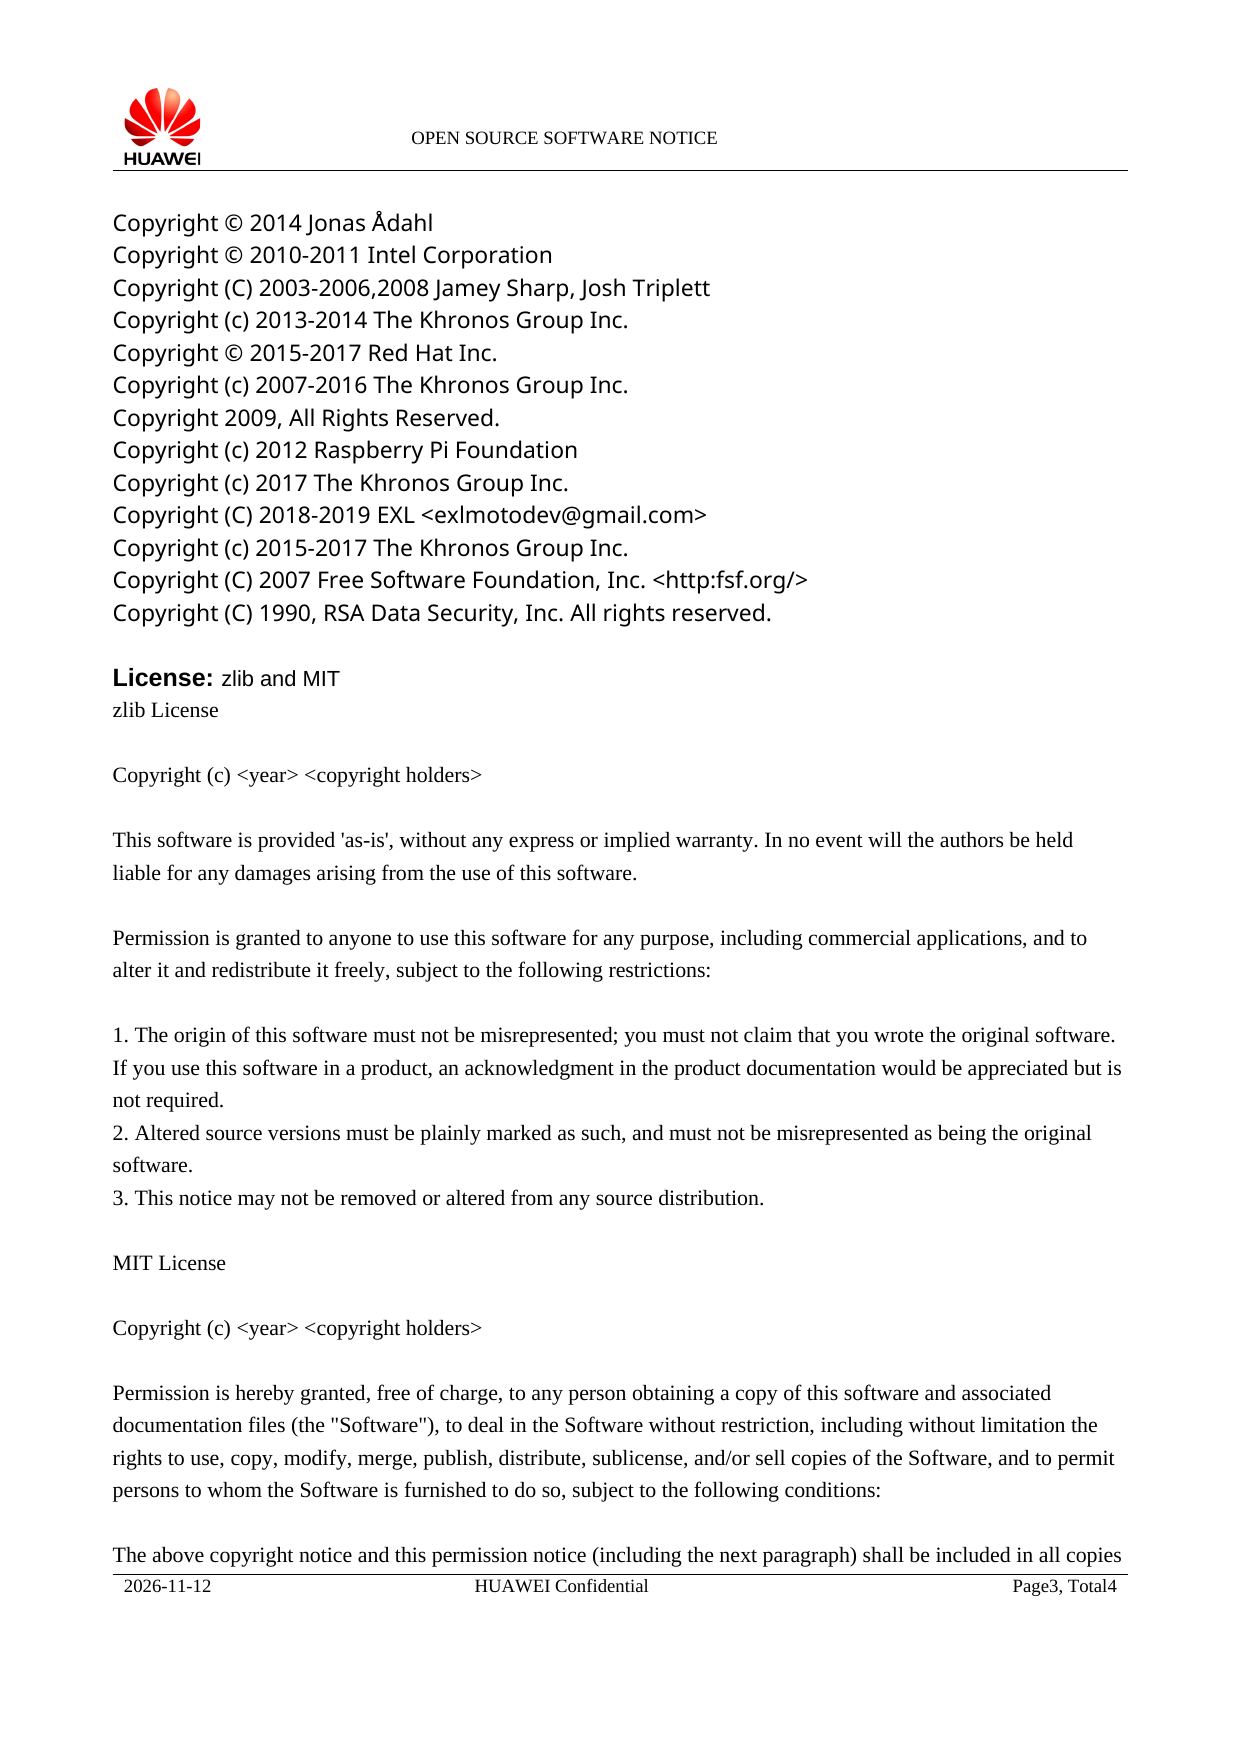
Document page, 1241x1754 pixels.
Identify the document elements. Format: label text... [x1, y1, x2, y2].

text License: zlib and MIT [112, 661, 1128, 694]
picture [124, 88, 201, 165]
